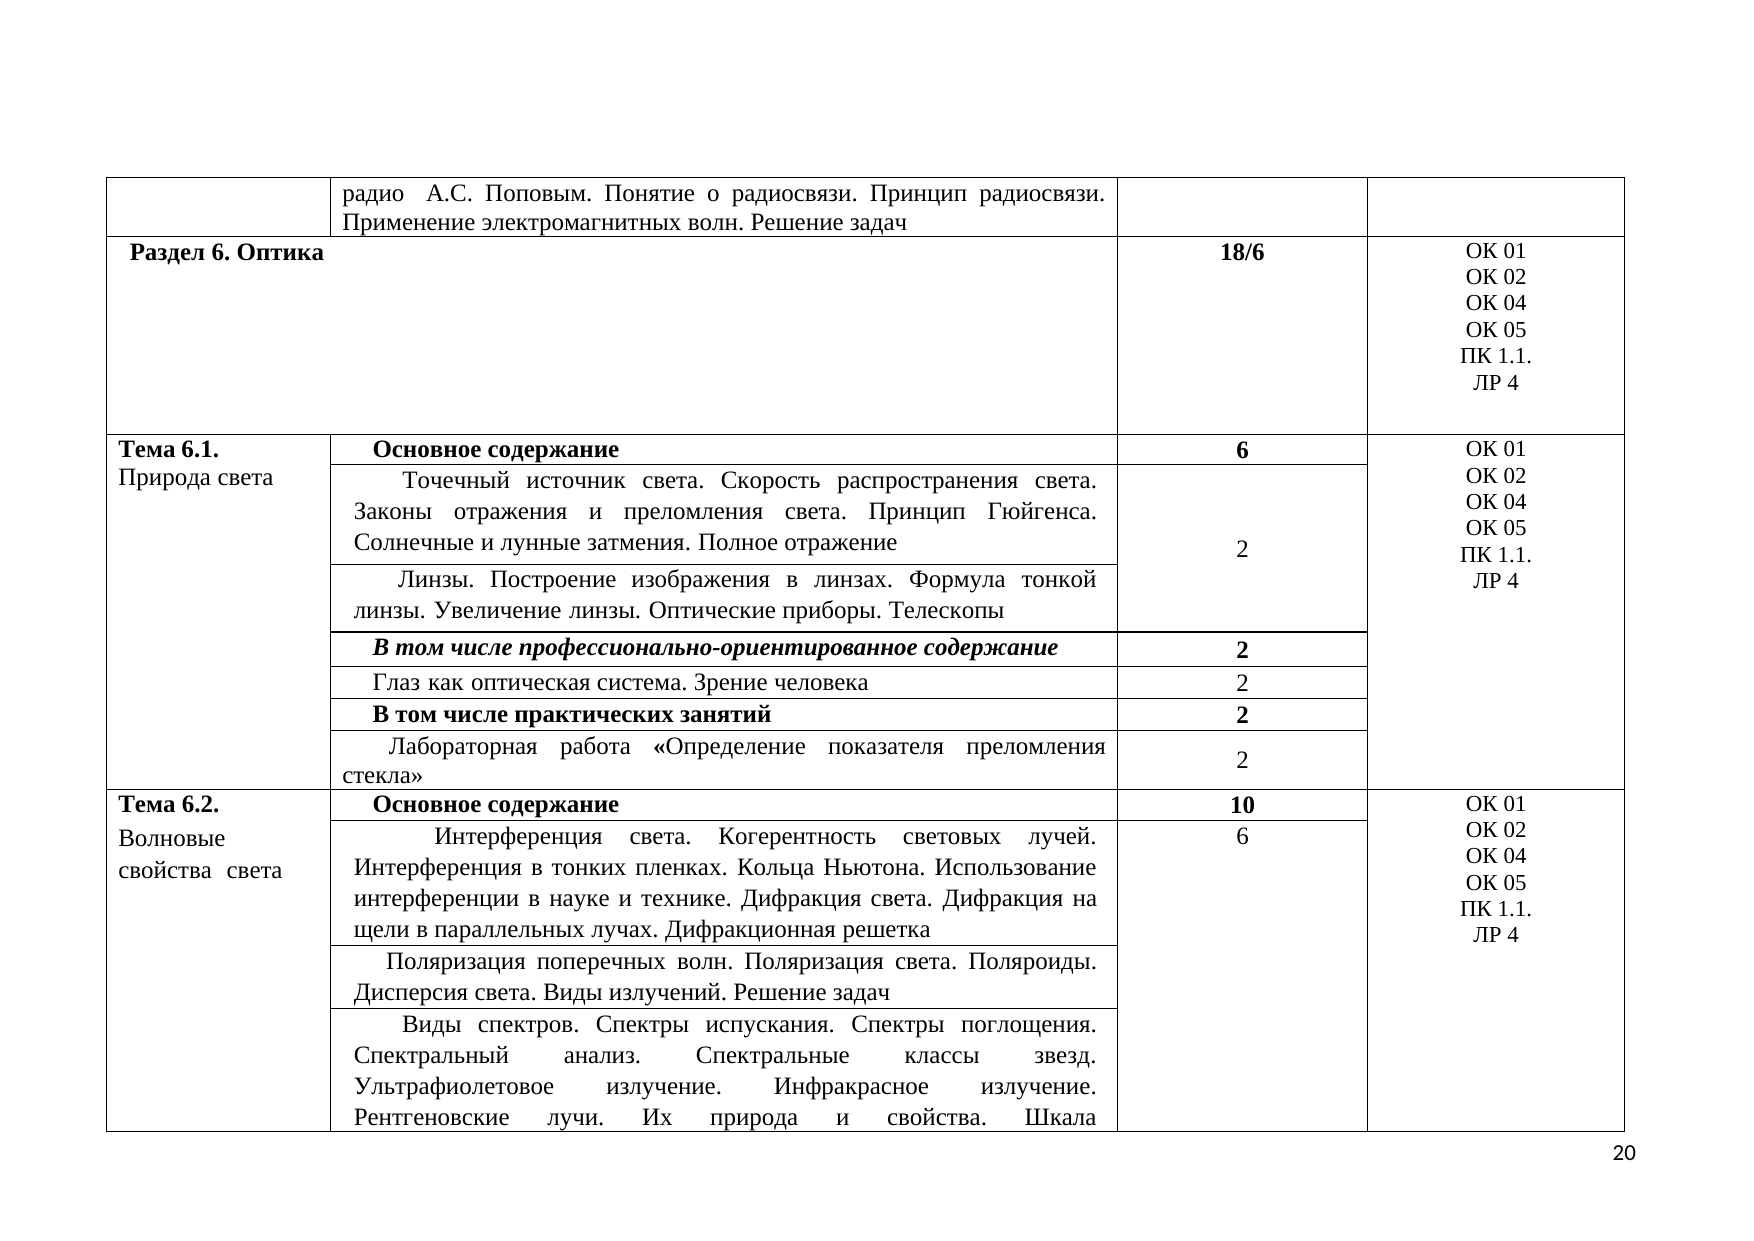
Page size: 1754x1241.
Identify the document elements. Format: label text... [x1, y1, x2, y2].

table_cell 18/6 [1118, 237, 1367, 434]
table_cell 6 [1118, 821, 1367, 1131]
table_cell ОК 01 ОК 02 ОК 04 ОК 05 ПК 1.1. ЛР 4 [1368, 237, 1624, 434]
table_cell Точечный источник света. Скорость распространения света. Законы отражения и преломления света. Принцип Гюйгенса. Солнечные и лунные затмения. Полное отражение [331, 465, 1117, 563]
table_cell В том числе практических занятий [331, 699, 1117, 730]
table_cell 2 [1118, 633, 1367, 666]
table_cell 6 [1118, 435, 1367, 464]
table_cell Линзы. Построение изображения в линзах. Формула тонкой линзы. Увеличение линзы. Оптические приборы. Телескопы [331, 565, 1117, 631]
table_cell ОК 01 ОК 02 ОК 04 ОК 05 ПК 1.1. ЛР 4 [1368, 435, 1624, 788]
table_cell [331, 1009, 1117, 1131]
table_cell Глаз как оптическая система. Зрение человека [331, 667, 1117, 698]
table_cell 10 [1118, 790, 1367, 820]
table_cell Поляризация поперечных волн. Поляризация света. Поляроиды. Дисперсия света. Виды излучений. Решение задач [331, 946, 1117, 1008]
table_cell 2 [1118, 667, 1367, 698]
table_cell Раздел 6. Оптика [107, 237, 1117, 434]
table_cell 2 [1118, 731, 1367, 788]
table_cell Интерференция света. Когерентность световых лучей. Интерференция в тонких пленках. Кольца Ньютона. Использование интерференции в науке и технике. Дифракция света. Дифракция на щели в параллельных лучах. Дифракционная решетка [331, 821, 1117, 945]
table_cell ОК 01 ОК 02 ОК 04 ОК 05 ПК 1.1. ЛР 4 [1368, 790, 1624, 1131]
table_cell Лабораторная работа «Определение показателя преломления стекла» [331, 731, 1117, 788]
table_cell В том числе профессионально-ориентированное содержание [331, 633, 1117, 666]
table_cell Основное содержание [331, 790, 1117, 820]
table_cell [331, 178, 1117, 236]
table_cell Тема 6.1. Природа света [107, 435, 330, 788]
table_cell Основное содержание [331, 435, 1117, 464]
table_cell 2 [1118, 699, 1367, 730]
table_cell 2 [1118, 465, 1367, 631]
table_cell Тема 6.2. Волновые свойства света [107, 790, 330, 1131]
